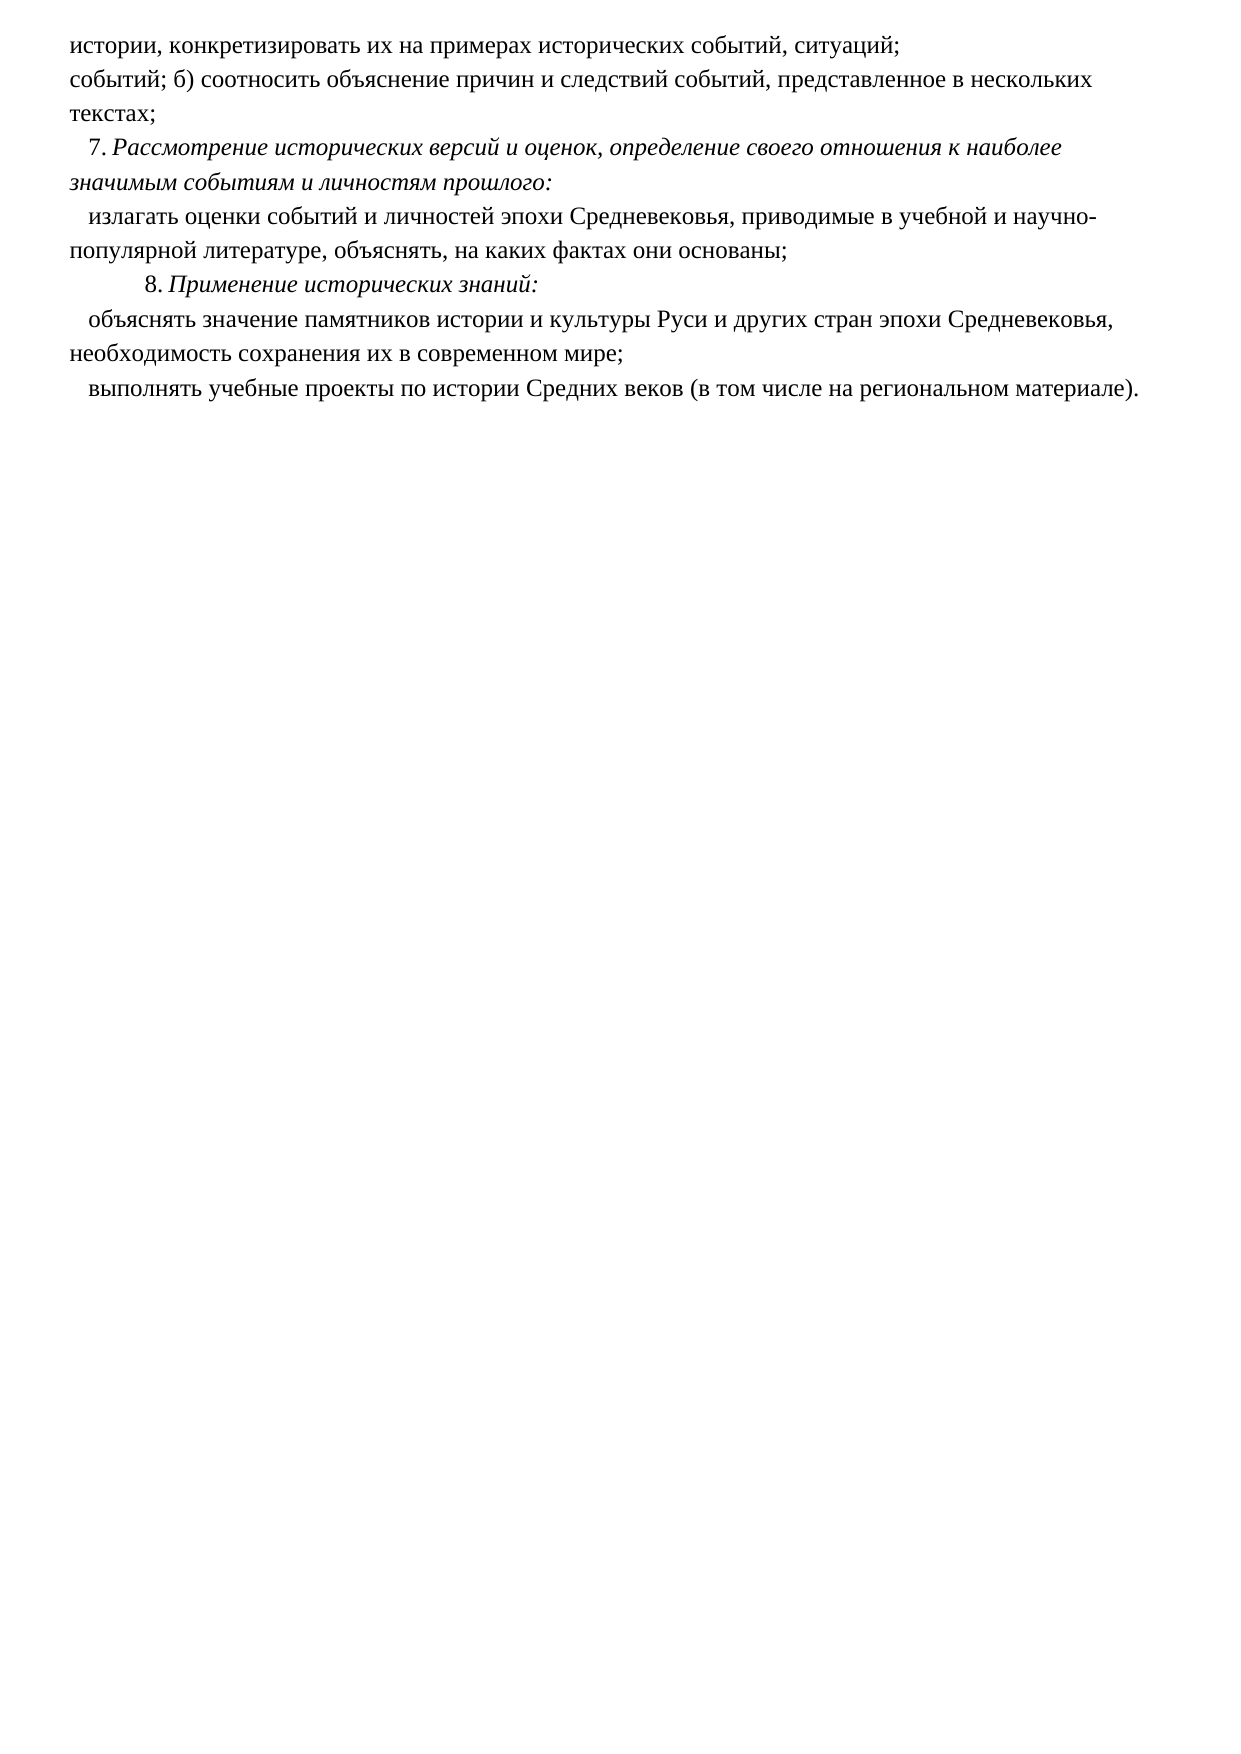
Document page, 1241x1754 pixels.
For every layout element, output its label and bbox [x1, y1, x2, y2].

text [69, 30, 1142, 402]
